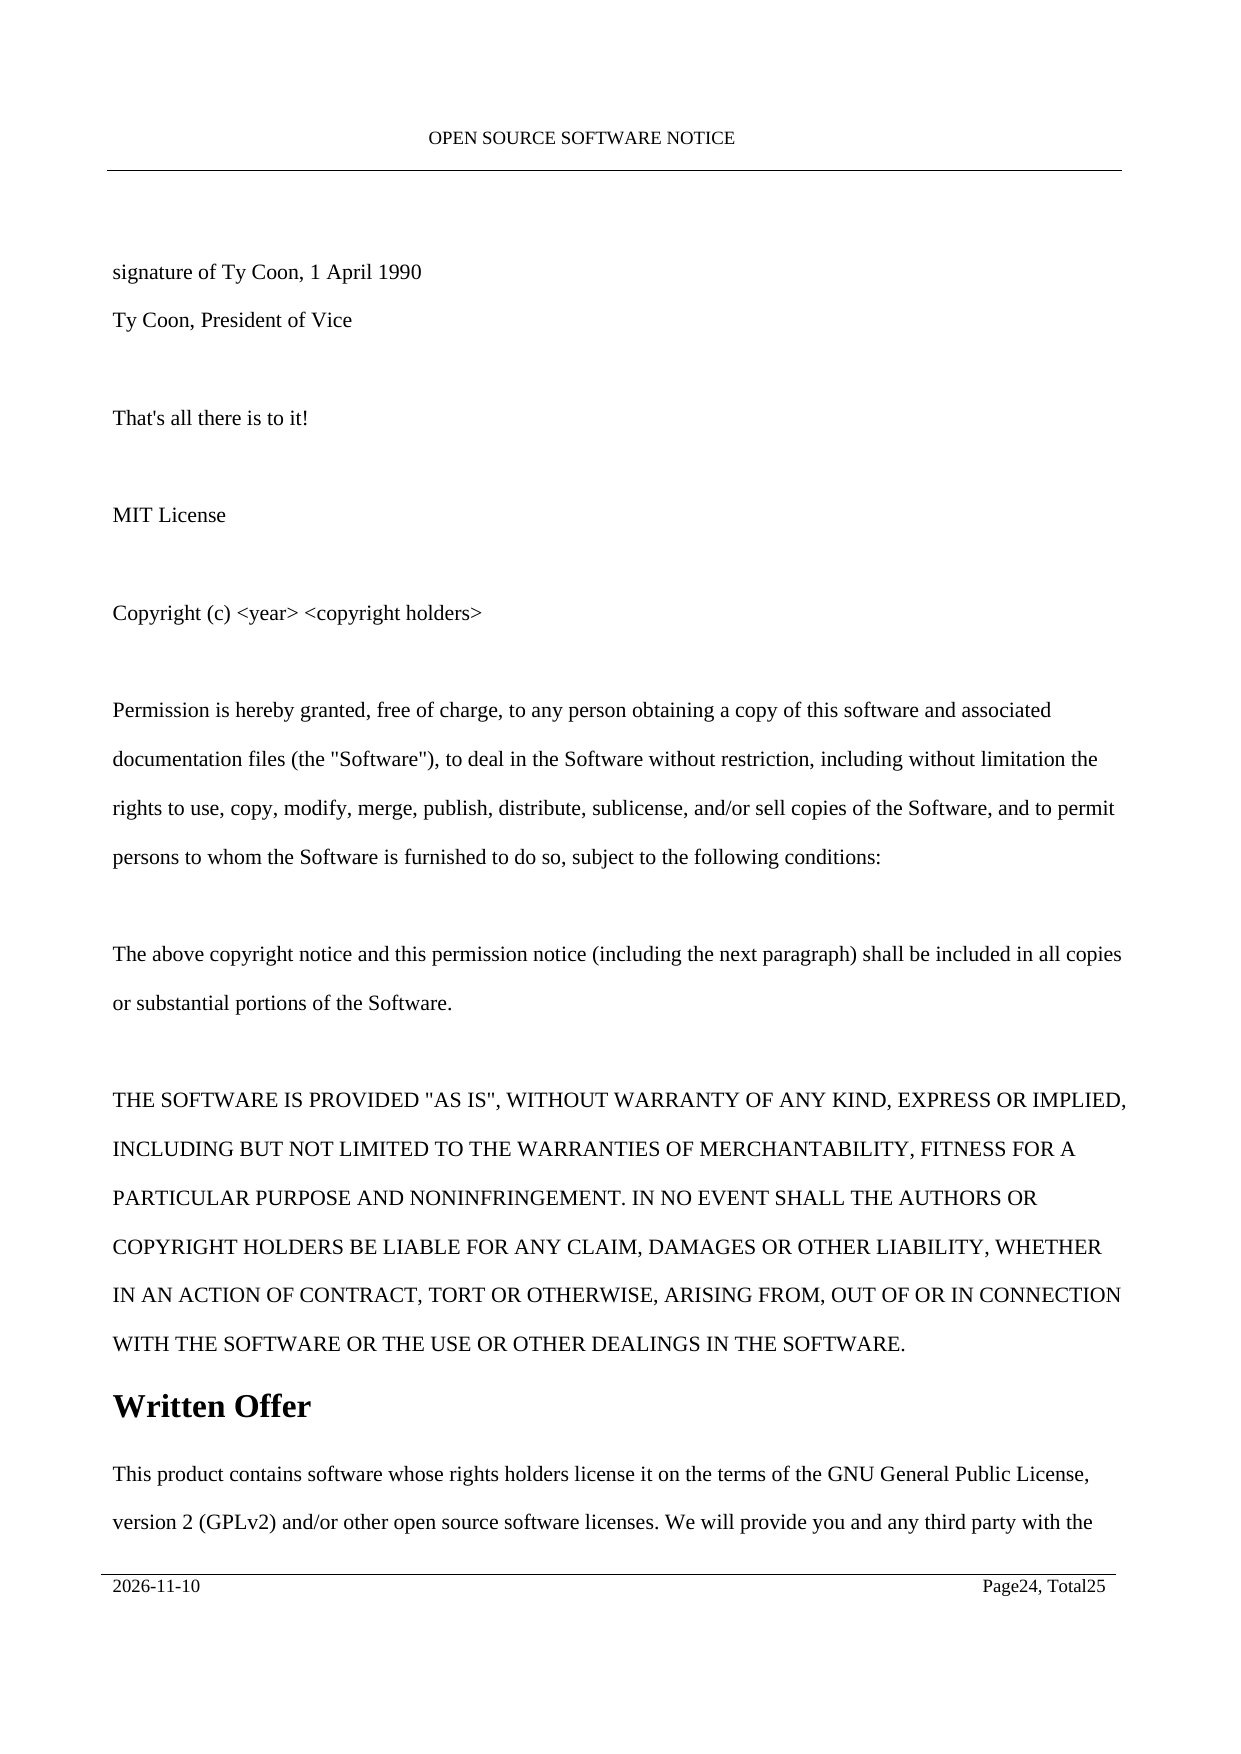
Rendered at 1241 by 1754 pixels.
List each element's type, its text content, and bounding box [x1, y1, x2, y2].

text Written Offer [112, 1373, 1128, 1438]
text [112, 206, 1128, 1360]
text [112, 1457, 1128, 1538]
